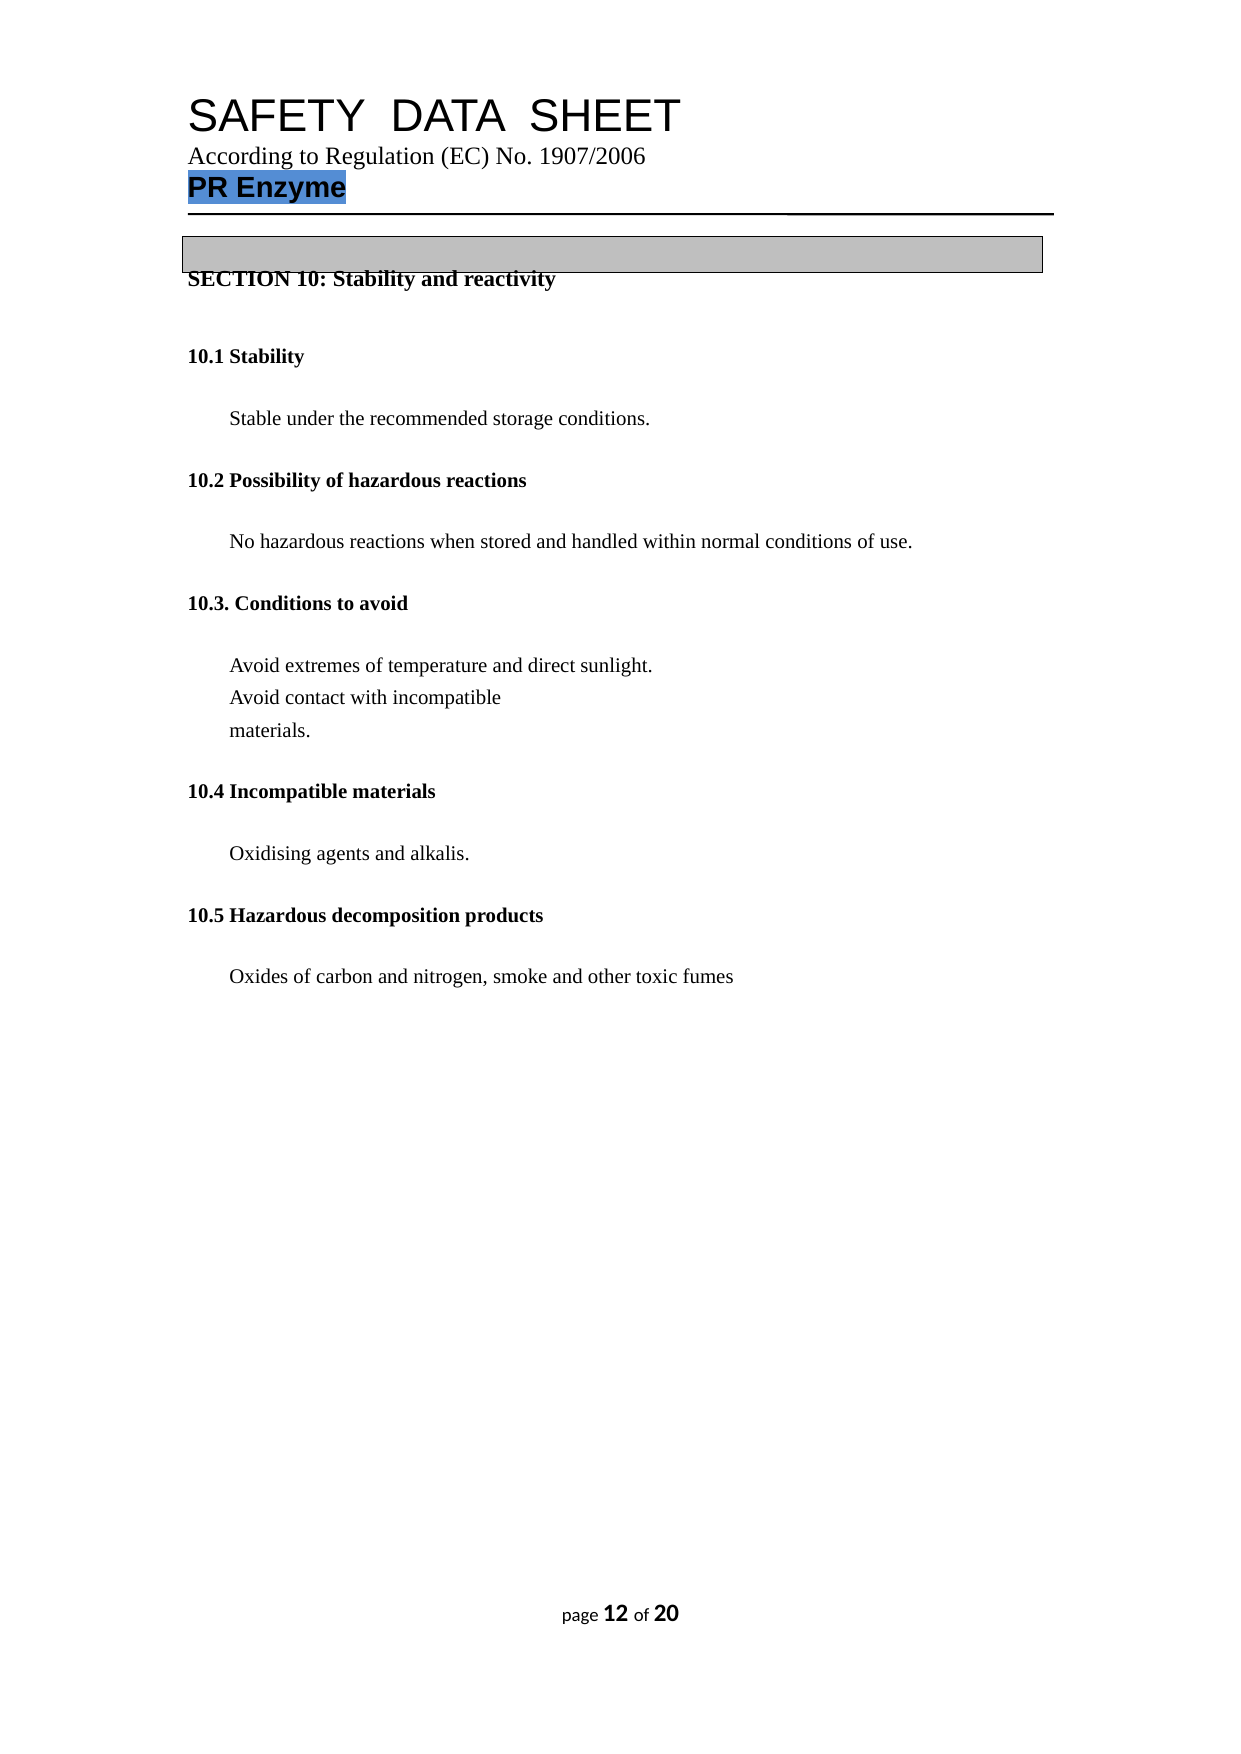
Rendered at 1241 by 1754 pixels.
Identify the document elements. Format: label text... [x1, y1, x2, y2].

text 10.2 Possibility of hazardous reactions [187, 463, 1053, 496]
text 10.4 Incompatible materials [187, 775, 1053, 807]
text Oxidising agents and alkalis. [187, 837, 1053, 869]
text SECTION 10: Stability and reactivity [187, 262, 1053, 294]
text Avoid extremes of temperature and direct sunlight. [187, 648, 1053, 681]
text materials. [187, 713, 1053, 746]
text 10.1 Stability [187, 340, 1053, 372]
text No hazardous reactions when stored and handled within normal conditions of use. [187, 525, 1053, 557]
text Stable under the recommended storage conditions. [187, 402, 1053, 434]
text 10.3. Conditions to avoid [187, 587, 1053, 619]
text Oxides of carbon and nitrogen, smoke and other toxic fumes [187, 960, 1053, 992]
text Avoid contact with incompatible [187, 681, 1053, 713]
text 10.5 Hazardous decomposition products [187, 898, 1053, 931]
